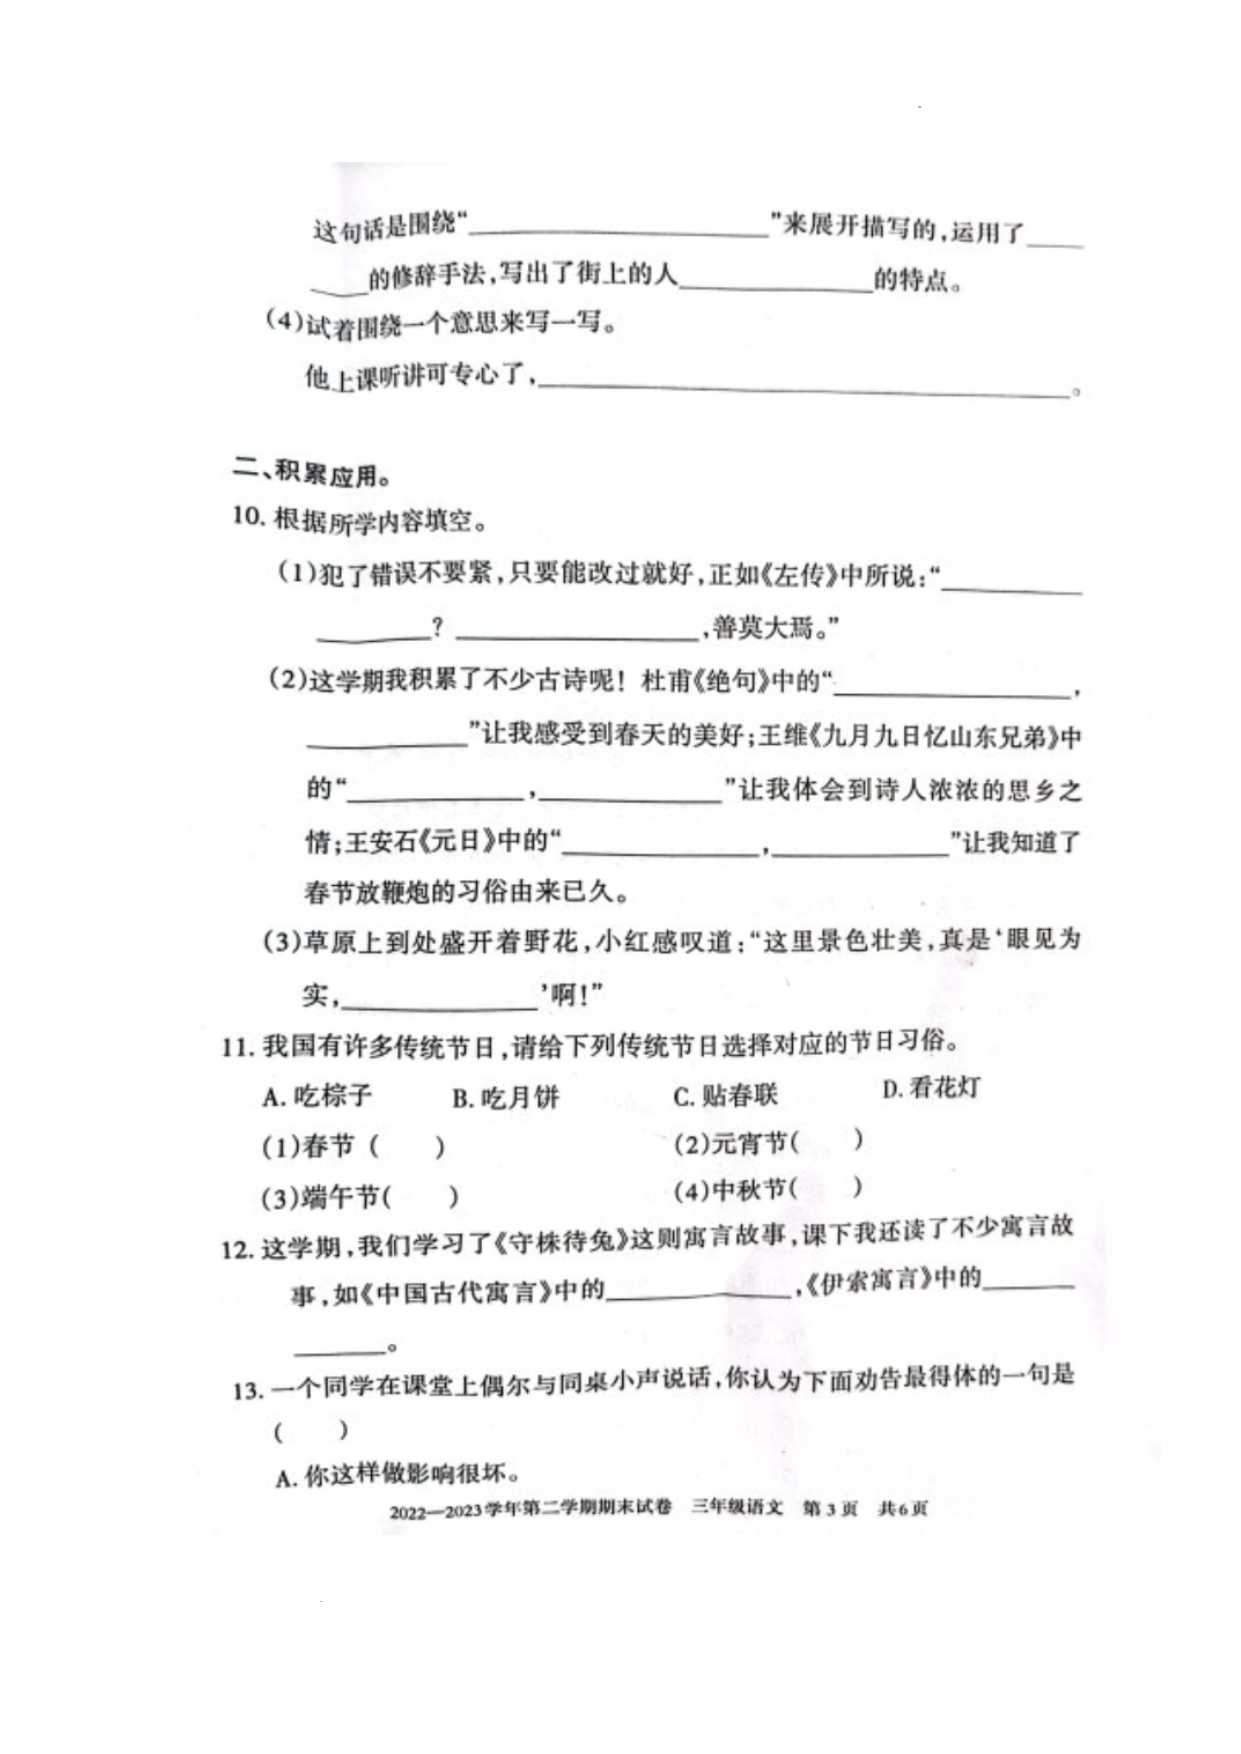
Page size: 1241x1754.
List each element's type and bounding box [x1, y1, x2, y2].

picture [189, 163, 1161, 1533]
